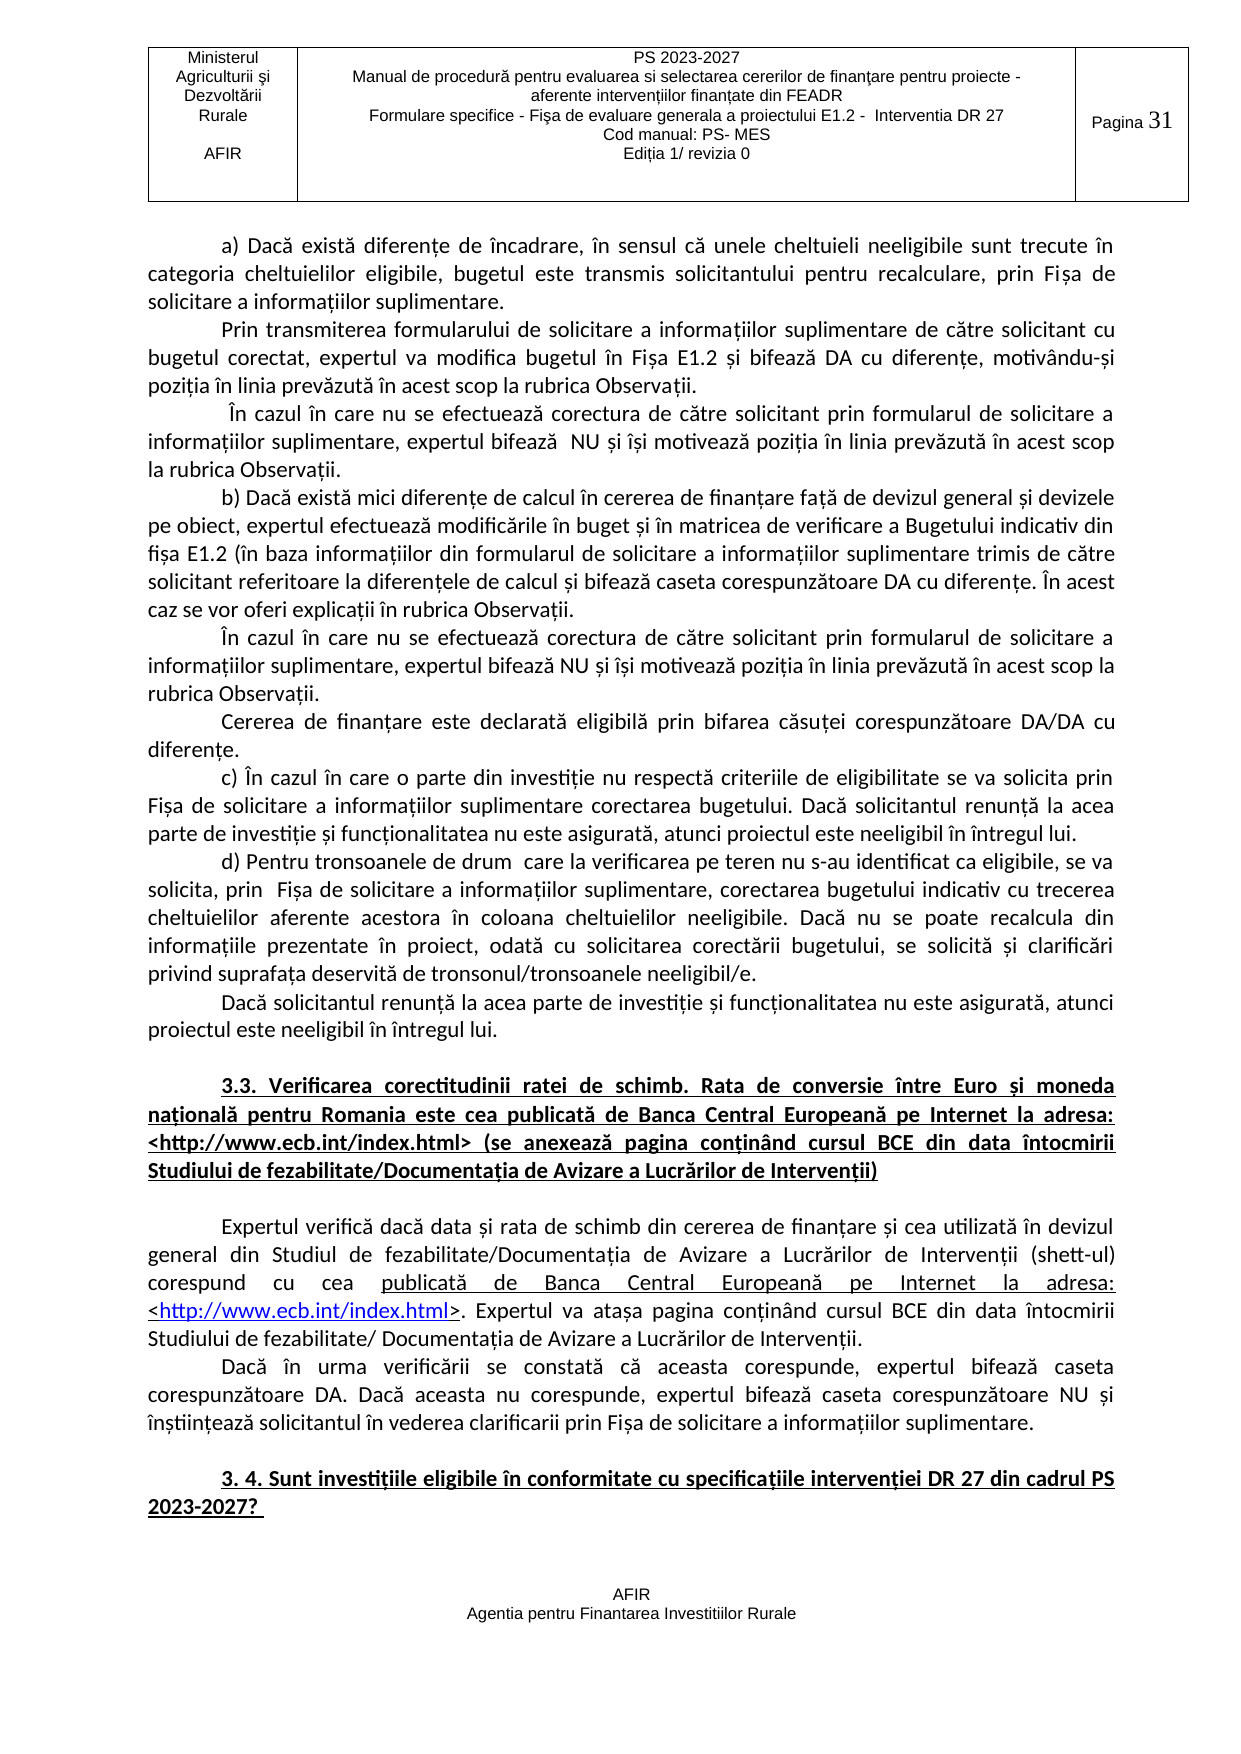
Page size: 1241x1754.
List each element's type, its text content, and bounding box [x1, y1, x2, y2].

text Expertul verifică dacă data şi rata de schimb din cererea de finanţare şi cea utilizată în devizul general din Studiul de fezabilitate/Documentația de Avizare a Lucrărilor de Intervenții (shett-ul) corespund cu cea publicată de Banca Central Europeană pe Internet la adresa: <http://www.ecb.int/index.html>. Expertul va atașa pagina conţinând cursul BCE din data întocmirii Studiului de fezabilitate/ Documentația de Avizare a Lucrărilor de Intervenții. [148, 1212, 1116, 1352]
text 3.3. Verificarea corectitudinii ratei de schimb. Rata de conversie între Euro şi moneda naţională pentru Romania este cea publicată de Banca Central Europeană pe Internet la adresa: <http://www.ecb.int/index.html> (se anexează pagina conţinând cursul BCE din data întocmirii Studiului de fezabilitate/Documentația de Avizare a Lucrărilor de Intervenții) [148, 1072, 1116, 1152]
text a) Dacă există diferențe de încadrare, în sensul că unele cheltuieli neeligibile sunt trecute în categoria cheltuielilor eligibile, bugetul este transmis solicitantului pentru recalculare, prin Fișa de solicitare a informaţiilor suplimentare. [148, 231, 1116, 315]
text b) Dacă există mici diferențe de calcul în cererea de finanţare față de devizul general şi devizele pe obiect, expertul efectuează modificările în buget şi în matricea de verificare a Bugetului indicativ din fișa E1.2 (în baza informațiilor din formularul de solicitare a informațiilor suplimentare trimis de către solicitant referitoare la diferențele de calcul și bifează caseta corespunzătoare DA cu diferențe. În acest caz se vor oferi explicaţii în rubrica Observaţii. [148, 483, 1116, 623]
text Prin transmiterea formularului de solicitare a informațiilor suplimentare de către solicitant cu bugetul corectat, expertul va modifica bugetul în Fișa E1.2 și bifează DA cu diferențe, motivându-și poziţia în linia prevăzută în acest scop la rubrica Observații. [148, 315, 1116, 399]
text c) În cazul în care o parte din investiţie nu respectă criteriile de eligibilitate se va solicita prin Fişa de solicitare a informațiilor suplimentare corectarea bugetului. Dacă solicitantul renunţă la acea parte de investiţie şi funcţionalitatea nu este asigurată, atunci proiectul este neeligibil în întregul lui. [148, 763, 1116, 847]
text Cererea de finanţare este declarată eligibilă prin bifarea căsuței corespunzătoare DA/DA cu diferențe. [148, 707, 1116, 763]
text În cazul în care nu se efectuează corectura de către solicitant prin formularul de solicitare a informațiilor suplimentare, expertul bifează NU și îşi motivează poziţia în linia prevăzută în acest scop la rubrica Observații. [148, 399, 1116, 483]
text Dacă în urma verificării se constată că aceasta corespunde, expertul bifează caseta corespunzătoare DA. Dacă aceasta nu corespunde, expertul bifează caseta corespunzătoare NU şi înştiinţează solicitantul în vederea clarificarii prin Fișa de solicitare a informaţiilor suplimentare. [148, 1352, 1116, 1436]
text d) Pentru tronsoanele de drum care la verificarea pe teren nu s-au identificat ca eligibile, se va solicita, prin Fişa de solicitare a informațiilor suplimentare, corectarea bugetului indicativ cu trecerea cheltuielilor aferente acestora în coloana cheltuielilor neeligibile. Dacă nu se poate recalcula din informaţiile prezentate în proiect, odată cu solicitarea corectării bugetului, se solicită şi clarificări privind suprafaţa deservită de tronsonul/tronsoanele neeligibil/e. [148, 847, 1116, 988]
text Dacă solicitantul renunţă la acea parte de investiţie şi funcţionalitatea nu este asigurată, atunci proiectul este neeligibil în întregul lui. [148, 988, 1116, 1044]
text În cazul în care nu se efectuează corectura de către solicitant prin formularul de solicitare a informațiilor suplimentare, expertul bifează NU și îşi motivează poziţia în linia prevăzută în acest scop la rubrica Observații. [148, 623, 1116, 707]
text 3. 4. Sunt investiţiile eligibile în conformitate cu specificațiile intervenției DR 27 din cadrul PS 2023-2027? [148, 1464, 1116, 1520]
text 3.3. Verificarea corectitudinii ratei de schimb. Rata de conversie între Euro şi moneda naţională pentru Romania este cea publicată de Banca Central Europeană pe Internet la adresa: <http://www.ecb.int/index.html> (se anexează pagina conţinând cursul BCE din data întocmirii Studiului de fezabilitate/Documentația de Avizare a Lucrărilor de Intervenții) [148, 1153, 1116, 1184]
